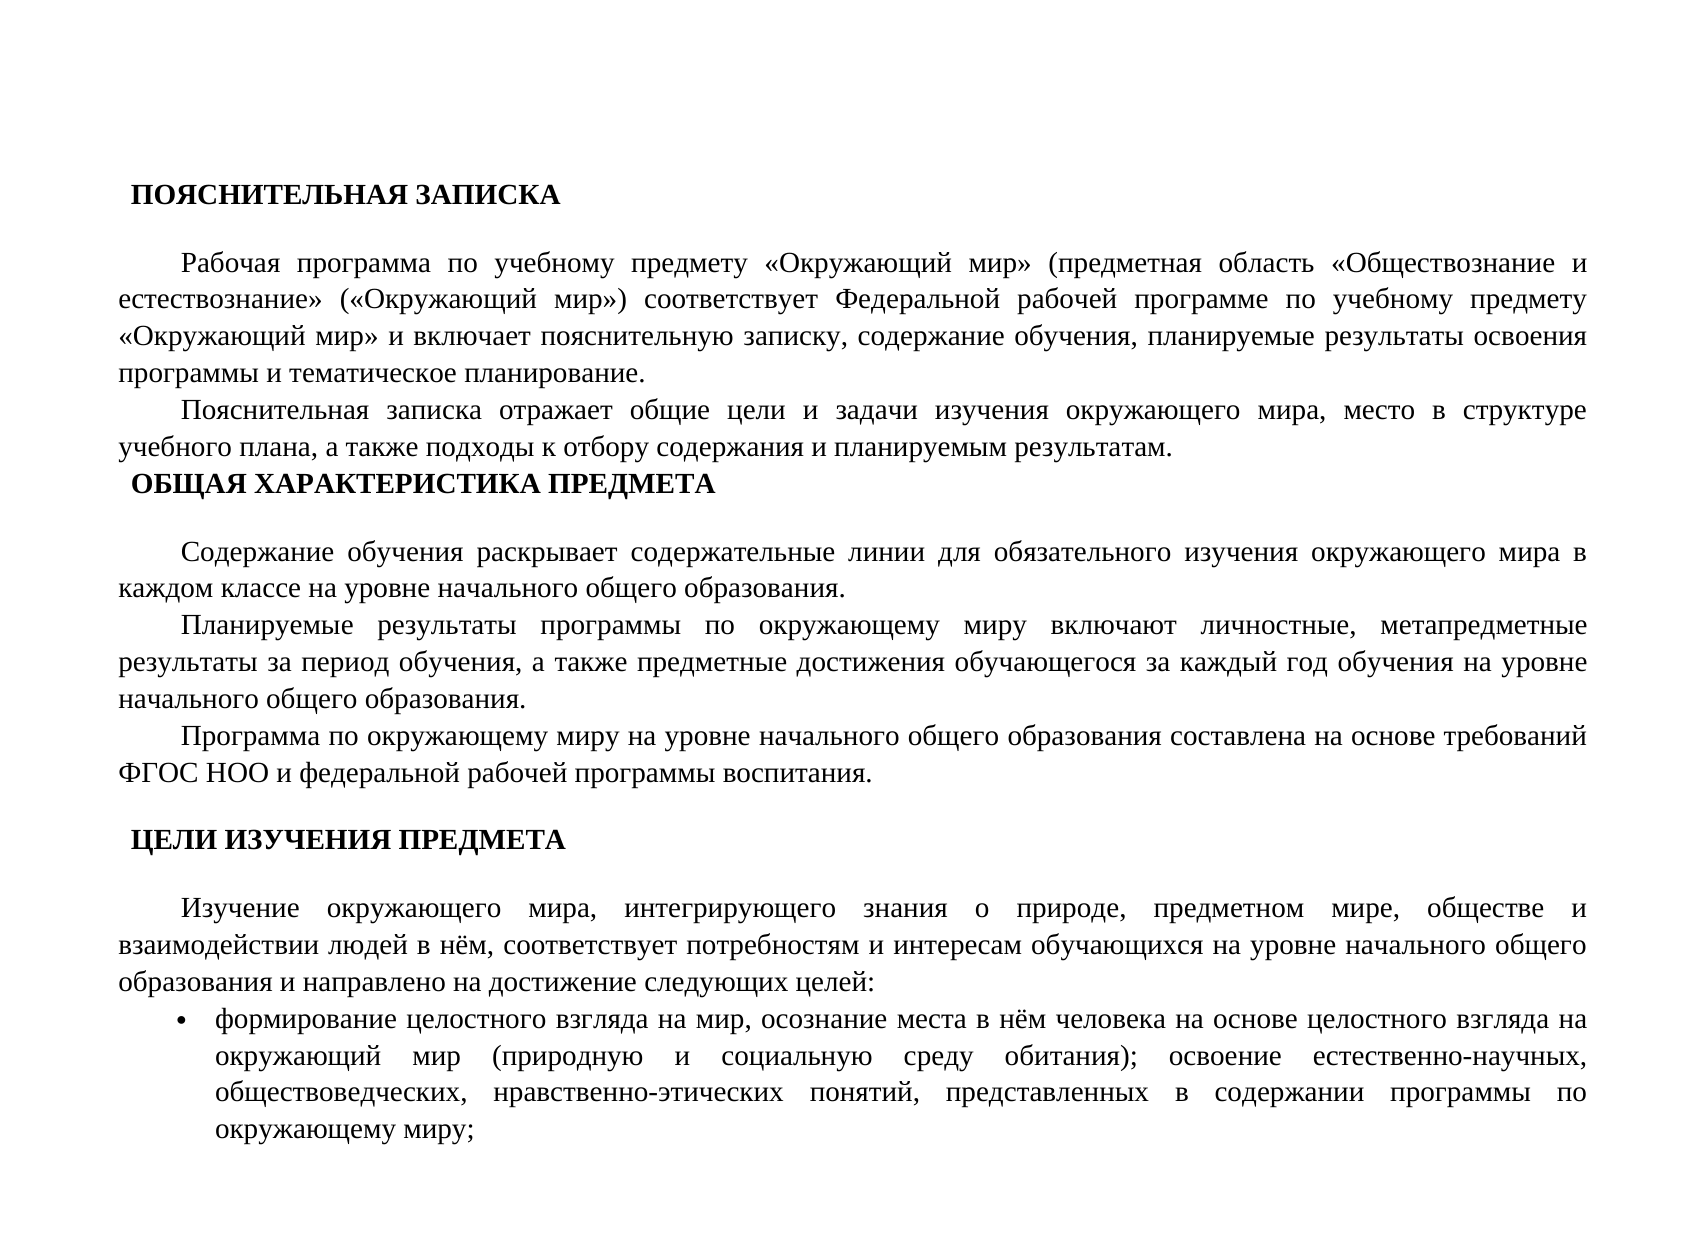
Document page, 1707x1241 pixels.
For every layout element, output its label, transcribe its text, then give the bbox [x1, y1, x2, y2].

text Планируемые результаты программы по окружающему миру включают личностные, метапредметные результаты за период обучения, а также предметные достижения обучающегося за каждый год обучения на уровне начального общего образования. [118, 607, 1588, 715]
text Содержание обучения раскрывает содержательные линии для обязательного изучения окружающего мира в каждом классе на уровне начального общего образования. [118, 534, 1588, 604]
text ЦЕЛИ ИЗУЧЕНИЯ ПРЕДМЕТА [131, 822, 1588, 856]
text ПОЯСНИТЕЛЬНАЯ ЗАПИСКА [131, 177, 1588, 211]
text Пояснительная записка отражает общие цели и задачи изучения окружающего мира, место в структуре учебного плана, а также подходы к отбору содержания и планируемым результатам. [118, 392, 1588, 463]
text Рабочая программа по учебному предмету «Окружающий мир» (предметная область «Обществознание и естествознание» («Окружающий мир») соответствует Федеральной рабочей программе по учебному предмету «Окружающий мир» и включает пояснительную записку, содержание обучения, планируемые результаты освоения программы и тематическое планирование. [118, 245, 1588, 389]
text Программа по окружающему миру на уровне начального общего образования составлена на основе требований ФГОС НОО и федеральной рабочей программы воспитания. [118, 718, 1588, 788]
text ОБЩАЯ ХАРАКТЕРИСТИКА ПРЕДМЕТА [131, 466, 1588, 499]
text Изучение окружающего мира, интегрирующего знания о природе, предметном мире, обществе и взаимодействии людей в нём, соответствует потребностям и интересам обучающихся на уровне начального общего образования и направлено на достижение следующих целей: [118, 890, 1588, 997]
list формирование целостного взгляда на мир, осознание места в нём человека на основе целостного взгляда на окружающий мир (природную и социальную среду обитания); освоение естественно-научных, обществоведческих, нравственно-этических понятий, представленных в содержании программы по окружающему миру; [177, 1001, 1588, 1145]
